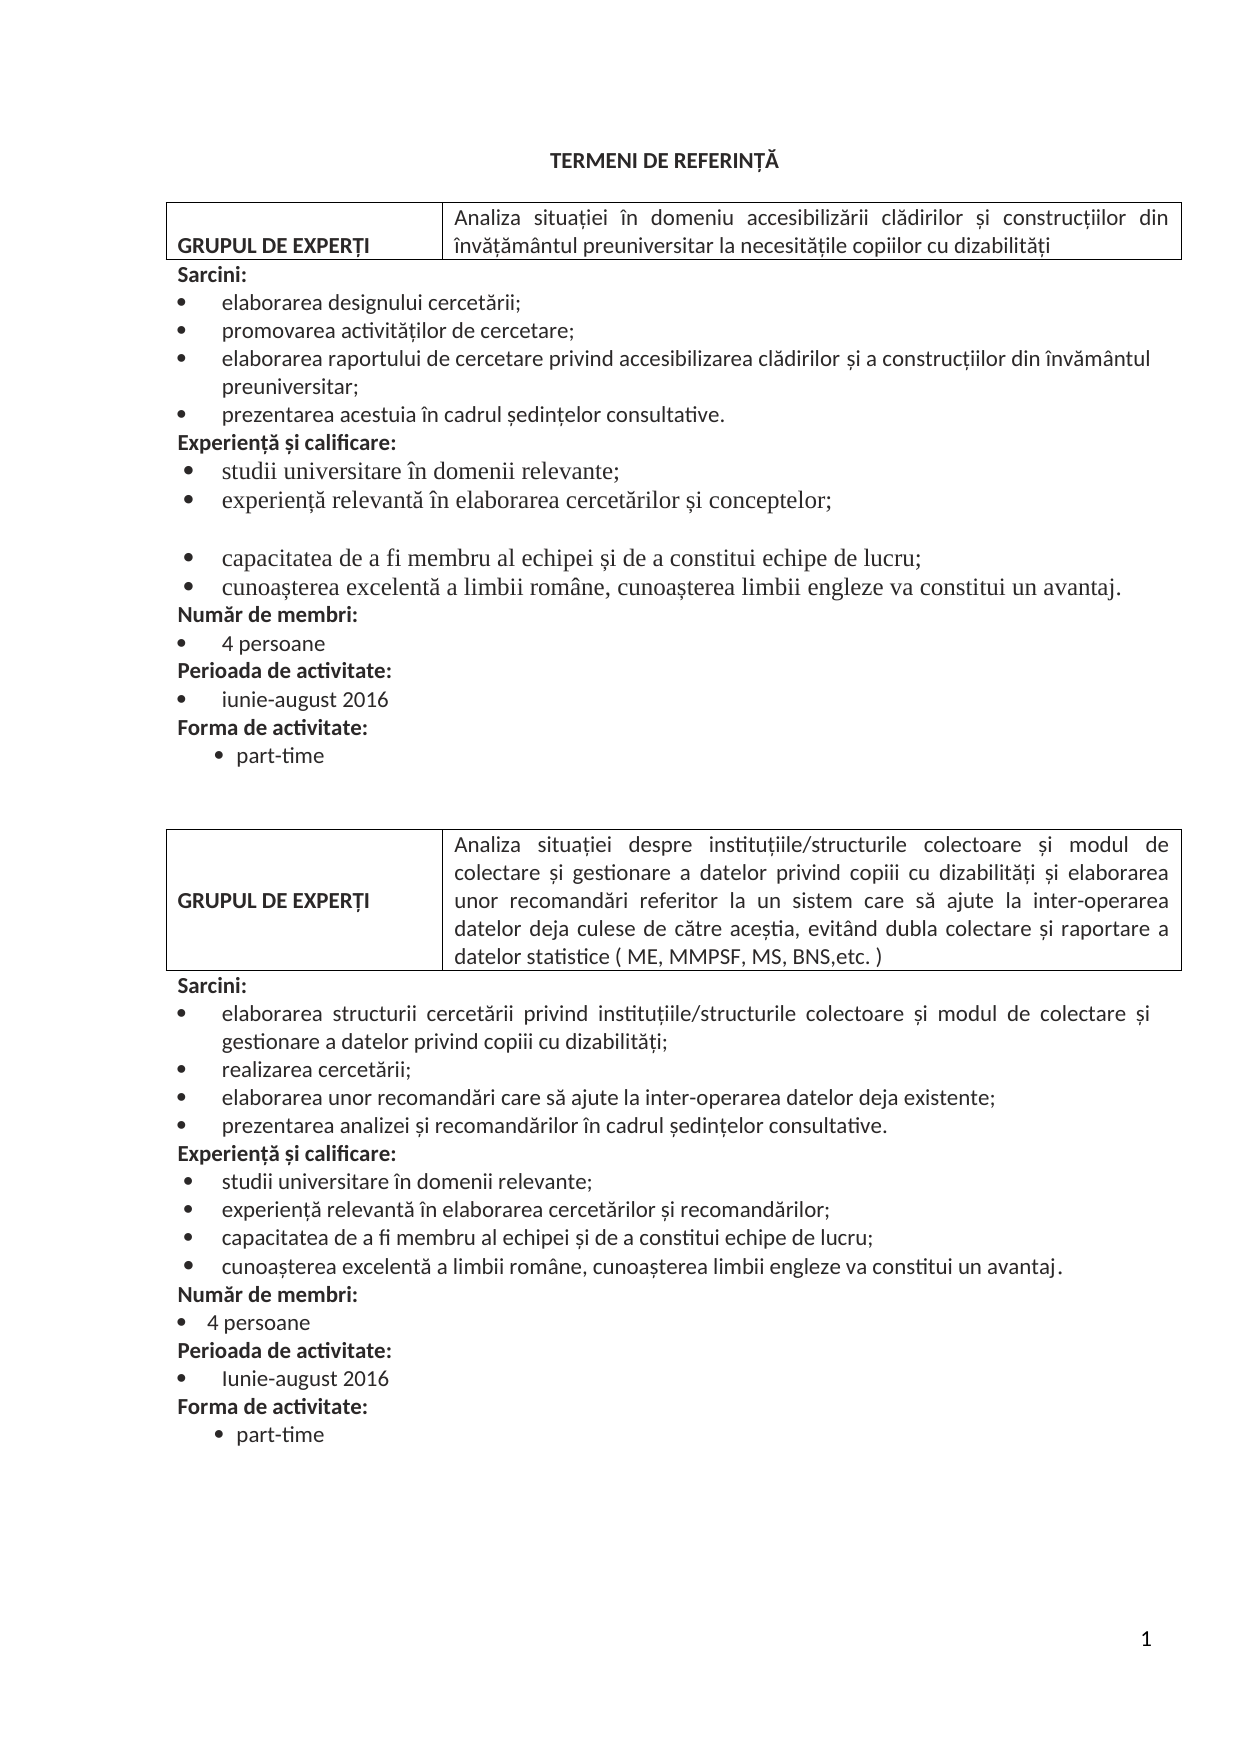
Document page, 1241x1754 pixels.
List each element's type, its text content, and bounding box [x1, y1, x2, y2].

list iunie-august 2016 [177, 685, 1152, 713]
text Perioada de activitate: [177, 1336, 1152, 1364]
text Experienţă şi calificare: [177, 1139, 1152, 1167]
list cunoașterea excelentă a limbii române, cunoașterea limbii engleze va constitui un avantaj. [184, 1251, 1152, 1280]
list cunoașterea excelentă a limbii române, cunoașterea limbii engleze va constitui un avantaj. [184, 572, 1152, 601]
list elaborarea designului cercetării; [177, 288, 1152, 316]
list studii universitare în domenii relevante; [184, 1167, 1152, 1195]
table_header Analiza situației despre instituțiile/structurile colectoare și modul de colectare și gestionare a datelor privind copiii cu dizabilități și elaborarea unor recomandări referitor la un sistem care să ajute la inter-operarea datelor deja culese de către aceștia, evitând dubla colectare și raportare a datelor statistice ( ME, MMPSF, MS, BNS,etc. ) [443, 830, 1181, 970]
list 4 persoane [177, 1308, 1152, 1336]
table_header GRUPUL DE EXPERȚI [167, 203, 442, 259]
list promovarea activităților de cercetare; [177, 316, 1152, 344]
list prezentarea acestuia în cadrul ședințelor consultative. [177, 400, 1152, 428]
list capacitatea de a fi membru al echipei și de a constitui echipe de lucru; [184, 543, 1152, 572]
list elaborarea raportului de cercetare privind accesibilizarea clădirilor şi a construcțiilor din învământul preuniversitar; [177, 344, 1152, 400]
table_header GRUPUL DE EXPERȚI [167, 830, 442, 970]
list part-time [215, 741, 1152, 769]
list experiență relevantă în elaborarea cercetărilor și conceptelor; [184, 485, 1152, 514]
list elaborarea structurii cercetării privind instituțiile/structurile colectoare și modul de colectare și gestionare a datelor privind copiii cu dizabilități; [177, 999, 1152, 1055]
text TERMENI DE REFERINȚĂ [177, 146, 1152, 174]
list prezentarea analizei şi recomandărilor în cadrul şedinţelor consultative. [177, 1111, 1152, 1139]
text Perioada de activitate: [177, 657, 1152, 685]
list studii universitare în domenii relevante; [184, 456, 1152, 485]
list capacitatea de a fi membru al echipei și de a constitui echipe de lucru; [184, 1223, 1152, 1251]
list experiență relevantă în elaborarea cercetărilor și recomandărilor; [184, 1195, 1152, 1223]
text Sarcini: [177, 260, 1152, 288]
list Forma de activitate: [177, 713, 1152, 741]
list 4 persoane [177, 629, 1152, 657]
table_header Analiza situației în domeniu accesibilizării clădirilor și construcțiilor din învățământul preuniversitar la necesitățile copiilor cu dizabilități [443, 203, 1181, 259]
list elaborarea unor recomandări care să ajute la inter-operarea datelor deja existente; [177, 1083, 1152, 1111]
list Iunie-august 2016 [177, 1364, 1152, 1392]
text Număr de membri: [177, 601, 1152, 629]
text Experiență şi calificare: [177, 428, 1152, 456]
list part-time [215, 1421, 1152, 1448]
text Număr de membri: [177, 1280, 1152, 1308]
list realizarea cercetării; [177, 1055, 1152, 1083]
list Forma de activitate: [177, 1392, 1152, 1421]
text Sarcini: [177, 971, 1152, 999]
